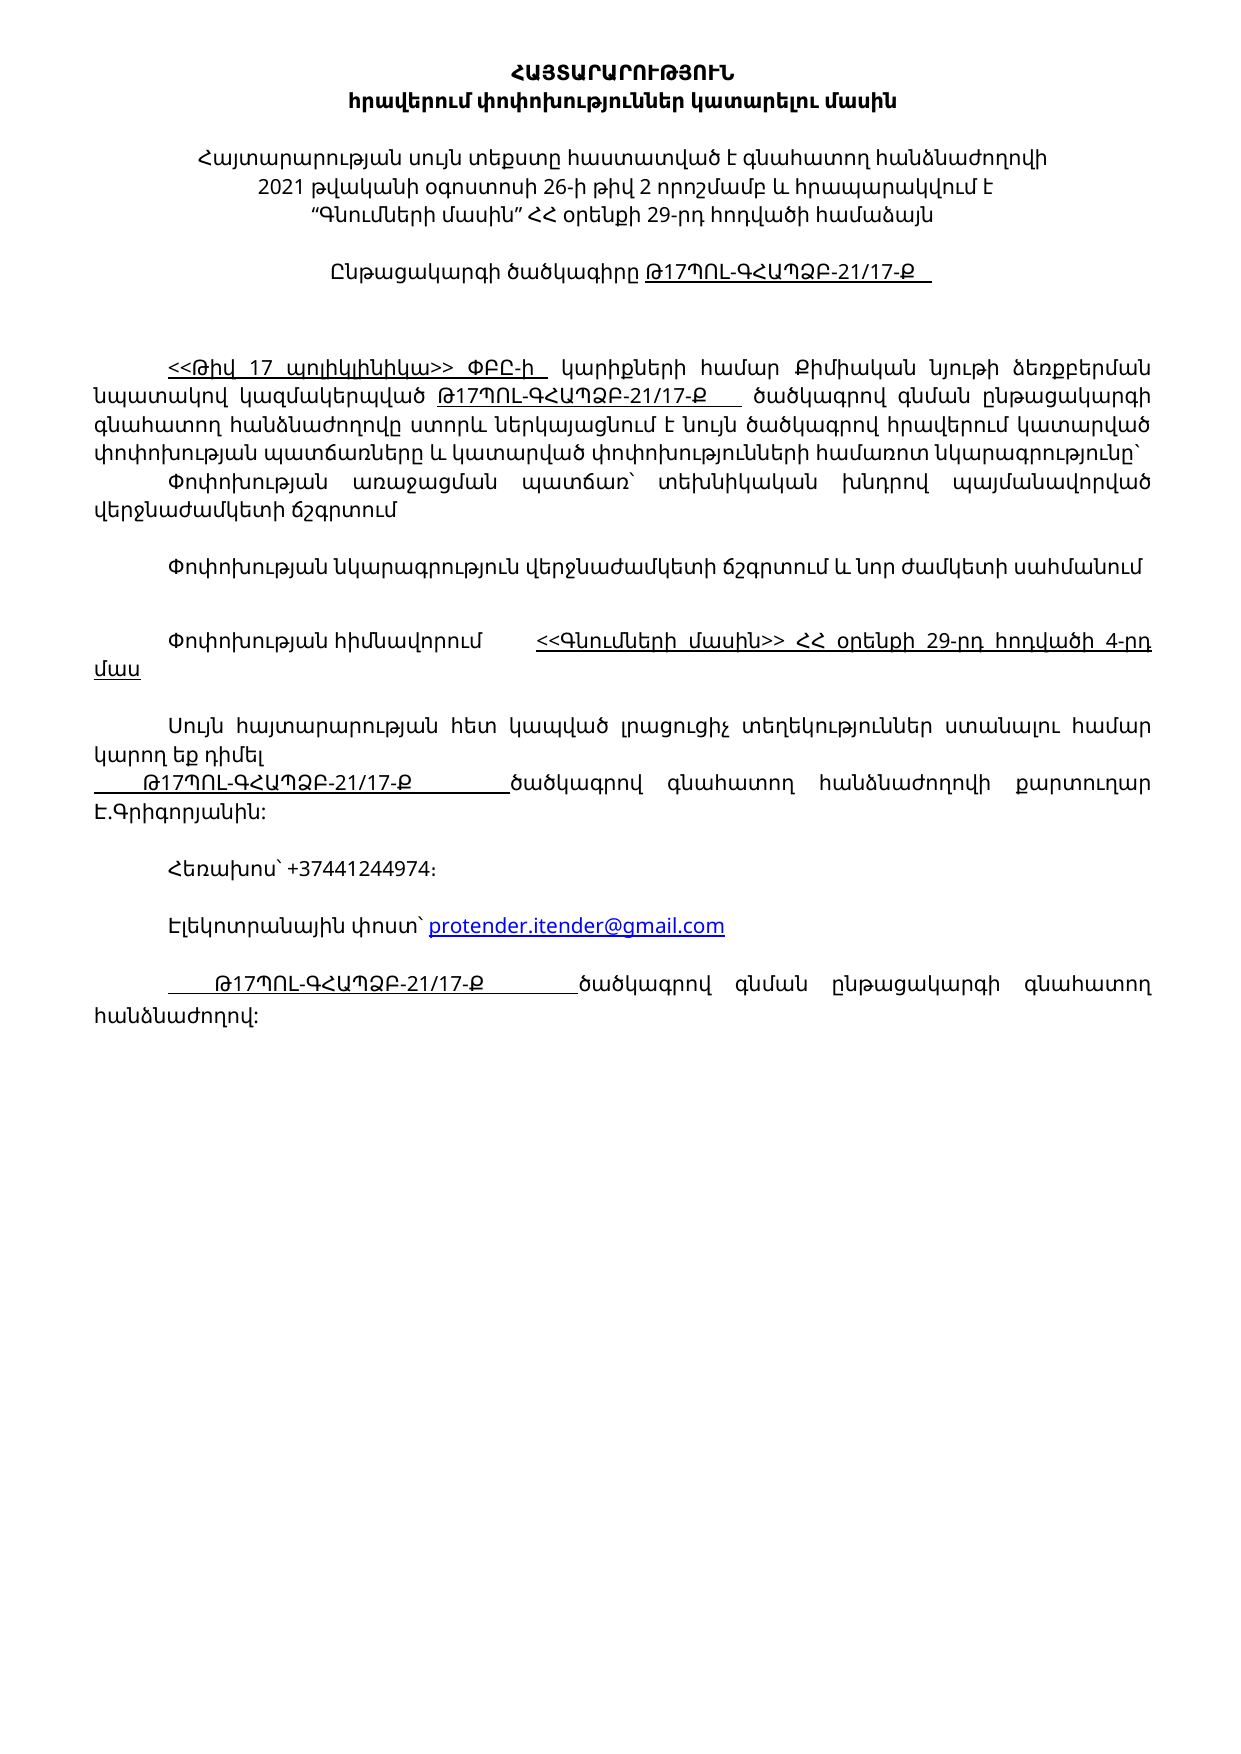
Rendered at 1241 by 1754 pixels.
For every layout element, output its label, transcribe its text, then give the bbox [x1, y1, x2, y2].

text Թ17ՊՈԼ-ԳՀԱՊՁԲ-21/17-Ք ծածկագրով գնահատող հանձնաժողովի քարտուղար Է.Գրիգորյանին: [94, 768, 1152, 825]
text Փոփոխության առաջացման պատճառ՝ տեխնիկական խնդրով պայմանավորված վերջնաժամկետի ճշգրտում [94, 467, 1152, 524]
text Սույն հայտարարության հետ կապված լրացուցիչ տեղեկություններ ստանալու համար կարող եք դիմել [94, 711, 1152, 768]
subtitle Հայտարարության սույն տեքստը հաստատված է գնահատող հանձնաժողովի [94, 143, 1152, 172]
text ՀԱՅՏԱՐԱՐՈՒԹՅՈՒՆ [94, 58, 1152, 86]
text <<Թիվ 17 պոլիկլինիկա>> ՓԲԸ-ի կարիքների համար Քիմիական նյութի ձեռքբերման նպատակով կազմակերպված Թ17ՊՈԼ-ԳՀԱՊՁԲ-21/17-Ք ծածկագրով գնման ընթացակարգի գնահատող հանձնաժողովը ստորև ներկայացնում է նույն ծածկագրով հրավերում կատարված փոփոխության պատճառները և կատարված փոփոխությունների համառոտ նկարագրությունը` [94, 353, 1152, 467]
subtitle Ընթացակարգի ծածկագիրը Թ17ՊՈԼ-ԳՀԱՊՁԲ-21/17-Ք [94, 257, 1152, 286]
text հրավերում փոփոխություններ կատարելու մասին [94, 86, 1152, 115]
subtitle 2021 թվականի օգոստոսի 26-ի թիվ 2 որոշմամբ և հրապարակվում է [94, 172, 1152, 200]
text Թ17ՊՈԼ-ԳՀԱՊՁԲ-21/17-Ք ծածկագրով գնման ընթացակարգի գնահատող հանձնաժողով: [94, 969, 1152, 1030]
text Էլեկոտրանային փոստ՝ protender.itender@gmail.com [94, 911, 1152, 940]
text Փոփոխության հիմնավորում <<Գնումների մասին>> ՀՀ օրենքի 29-րդ հոդվածի 4-րդ մաս [94, 626, 1152, 683]
subtitle “Գնումների մասին” ՀՀ օրենքի 29-րդ հոդվածի համաձայն [94, 200, 1152, 229]
text Փոփոխության նկարագրություն վերջնաժամկետի ճշգրտում և նոր ժամկետի սահմանում [94, 552, 1152, 581]
text Հեռախոս՝ +37441244974։ [94, 854, 1152, 882]
